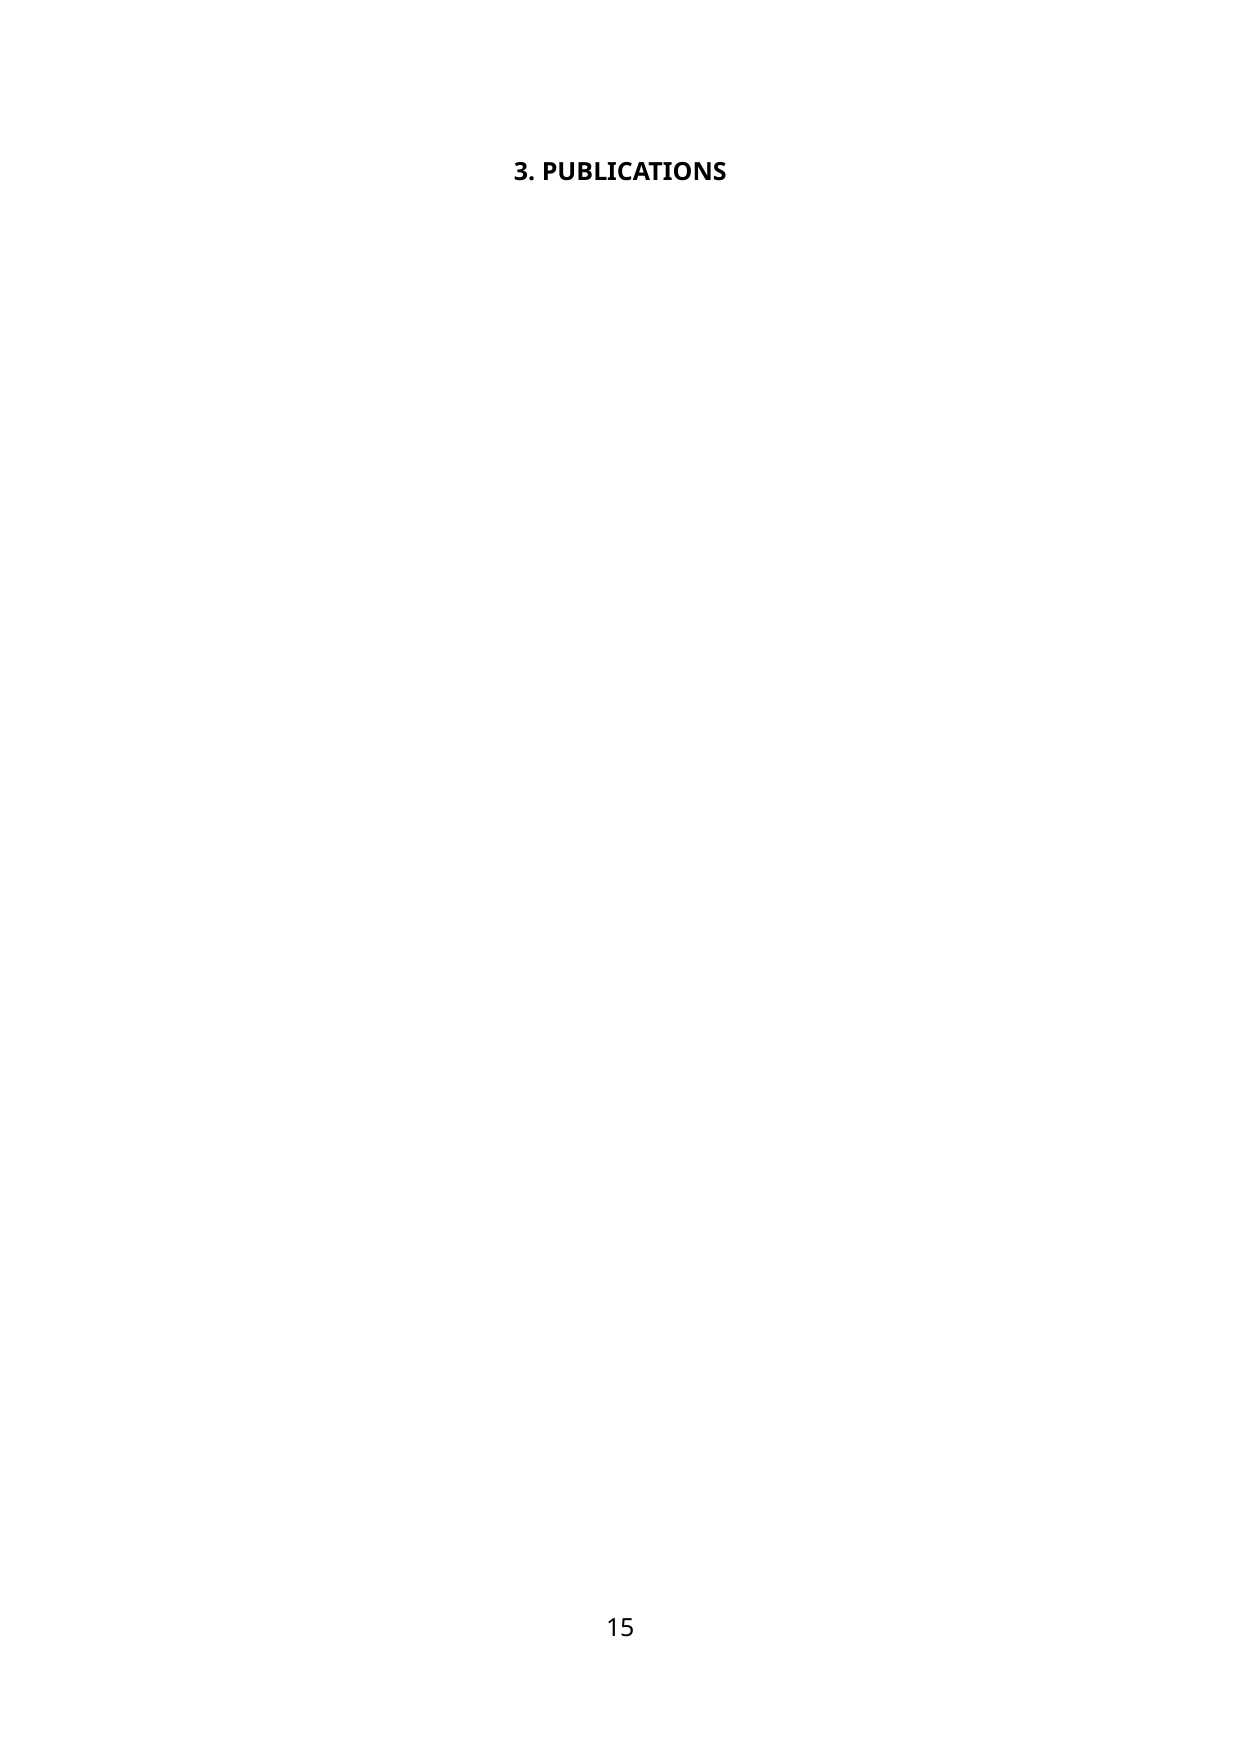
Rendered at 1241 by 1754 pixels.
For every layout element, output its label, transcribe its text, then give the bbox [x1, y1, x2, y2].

text 3. PUBLICATIONS [148, 148, 1092, 188]
